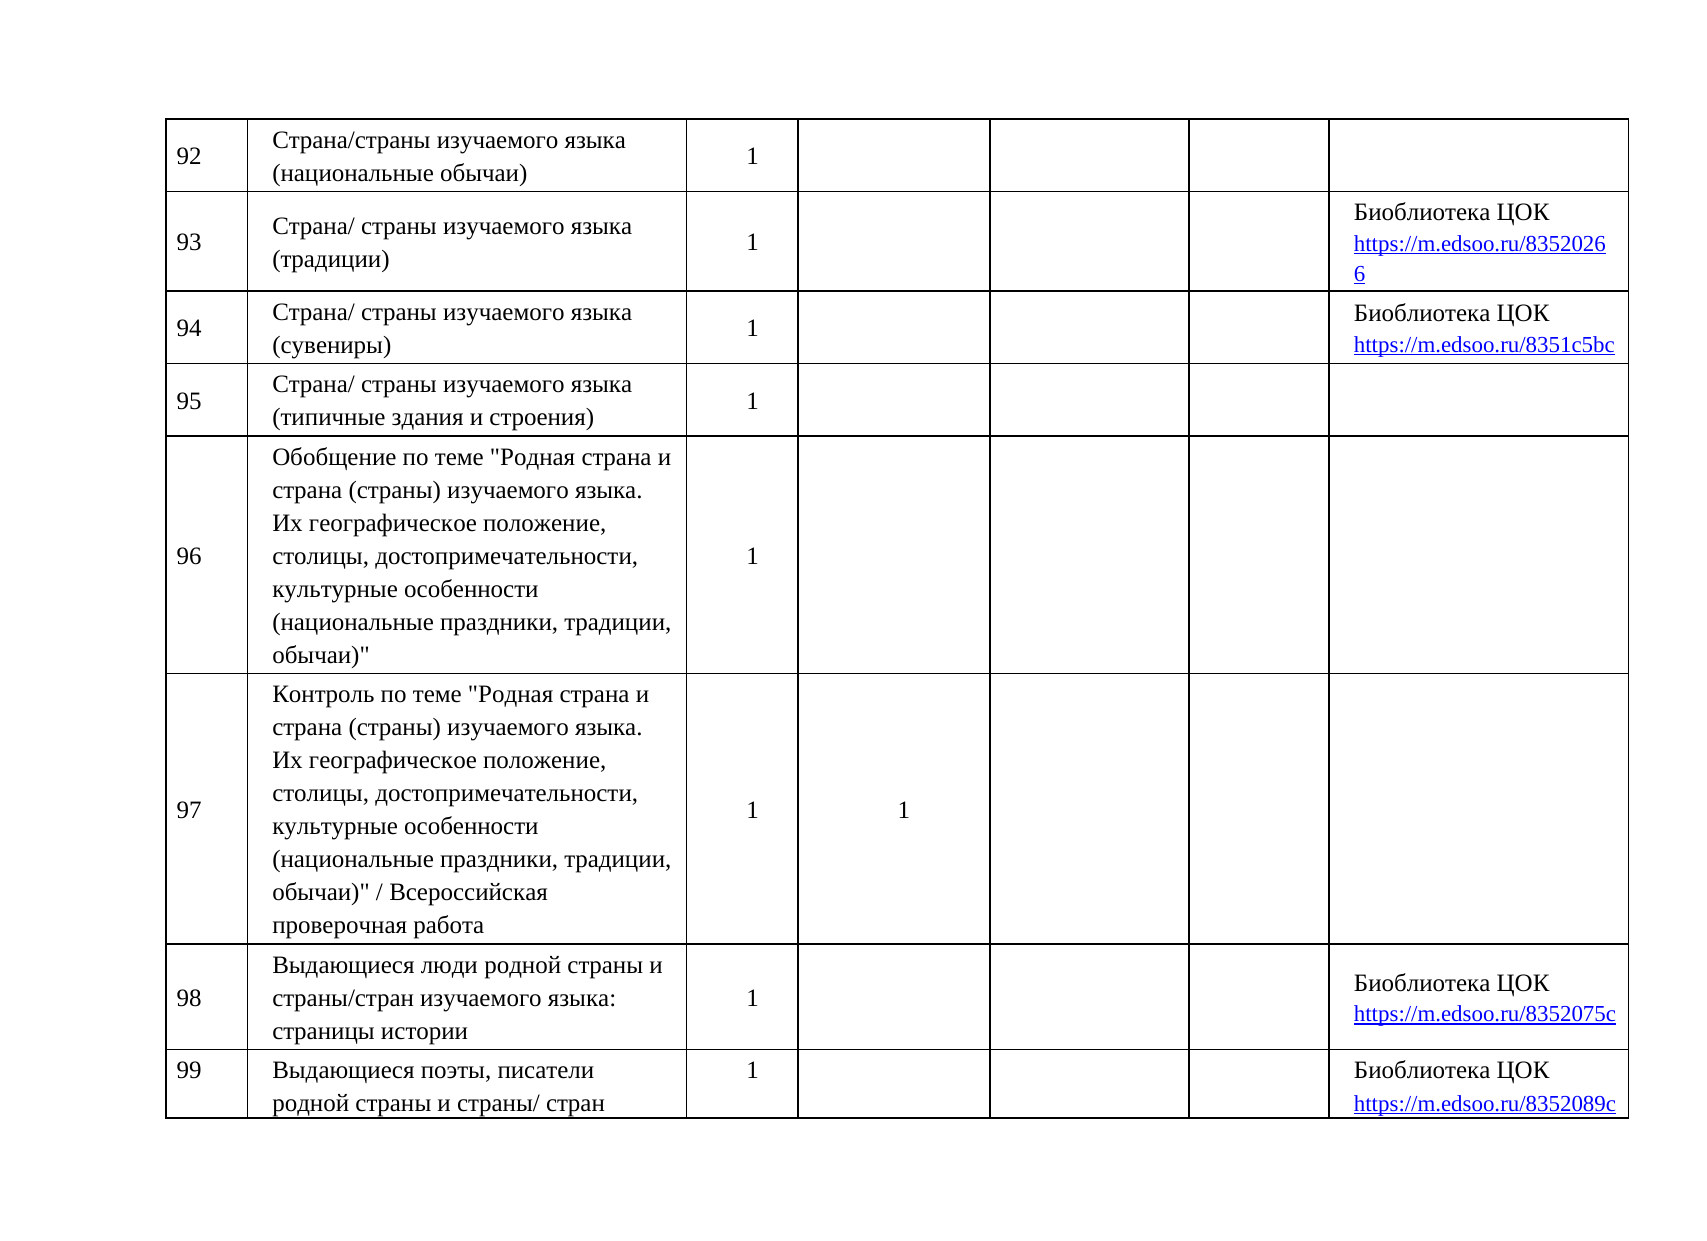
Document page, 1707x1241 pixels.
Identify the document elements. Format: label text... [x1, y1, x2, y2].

table_cell 1 [687, 120, 797, 191]
table_cell [1190, 292, 1328, 363]
table_cell 95 [167, 364, 247, 435]
table_cell Биоблиотека ЦОК https://m.edsoo.ru/8352075c [1330, 945, 1628, 1048]
table_cell [1330, 120, 1628, 191]
table_cell [1330, 437, 1628, 673]
table_cell Обобщение по теме "Родная страна и страна (страны) изучаемого языка. Их географическое положение, столицы, достопримечательности, культурные особенности (национальные праздники, традиции, обычаи)" [248, 437, 686, 673]
table_cell Выдающиеся люди родной страны и страны/стран изучаемого языка: страницы истории [248, 945, 686, 1048]
table_cell 1 [687, 192, 797, 290]
table_cell [1330, 674, 1628, 943]
table_cell [991, 437, 1188, 673]
table_cell [799, 120, 989, 191]
table_cell 1 [687, 437, 797, 673]
table_cell [799, 192, 989, 290]
table_cell 97 [167, 674, 247, 943]
table_cell 1 [687, 945, 797, 1048]
table_cell [991, 120, 1188, 191]
table_cell [991, 945, 1188, 1048]
table_cell Страна/страны изучаемого языка (национальные обычаи) [248, 120, 686, 191]
table_cell [1190, 1050, 1328, 1117]
table_cell Страна/ страны изучаемого языка (типичные здания и строения) [248, 364, 686, 435]
table_cell [1190, 437, 1328, 673]
table_cell [1190, 674, 1328, 943]
table_cell 96 [167, 437, 247, 673]
table_cell [799, 945, 989, 1048]
table_cell [1190, 192, 1328, 290]
table_cell [799, 364, 989, 435]
table_cell 92 [167, 120, 247, 191]
table_cell [991, 292, 1188, 363]
table_cell Биоблиотека ЦОК https://m.edsoo.ru/8351c5bc [1330, 292, 1628, 363]
table_cell [991, 364, 1188, 435]
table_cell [1330, 1050, 1628, 1117]
table_cell [799, 292, 989, 363]
table_cell [799, 1050, 989, 1117]
table_cell [991, 674, 1188, 943]
table_cell 1 [799, 674, 989, 943]
table_cell [991, 1050, 1188, 1117]
table_cell [1330, 364, 1628, 435]
table_cell Страна/ страны изучаемого языка (традиции) [248, 192, 686, 290]
table_cell 93 [167, 192, 247, 290]
table_cell [1190, 364, 1328, 435]
table_cell [1190, 945, 1328, 1048]
table_cell Биоблиотека ЦОК https://m.edsoo.ru/83520266 [1330, 192, 1628, 290]
table_cell Контроль по теме "Родная страна и страна (страны) изучаемого языка. Их географическое положение, столицы, достопримечательности, культурные особенности (национальные праздники, традиции, обычаи)" / Всероссийская проверочная работа [248, 674, 686, 943]
table_cell 94 [167, 292, 247, 363]
table_cell 1 [687, 292, 797, 363]
table_cell 1 [687, 364, 797, 435]
table_cell 99 [167, 1050, 247, 1117]
table_cell [991, 192, 1188, 290]
table_cell 1 [687, 674, 797, 943]
table_cell Страна/ страны изучаемого языка (сувениры) [248, 292, 686, 363]
table_cell [799, 437, 989, 673]
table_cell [248, 1050, 686, 1117]
table_cell 98 [167, 945, 247, 1048]
table_cell [1190, 120, 1328, 191]
table_cell 1 [687, 1050, 797, 1117]
